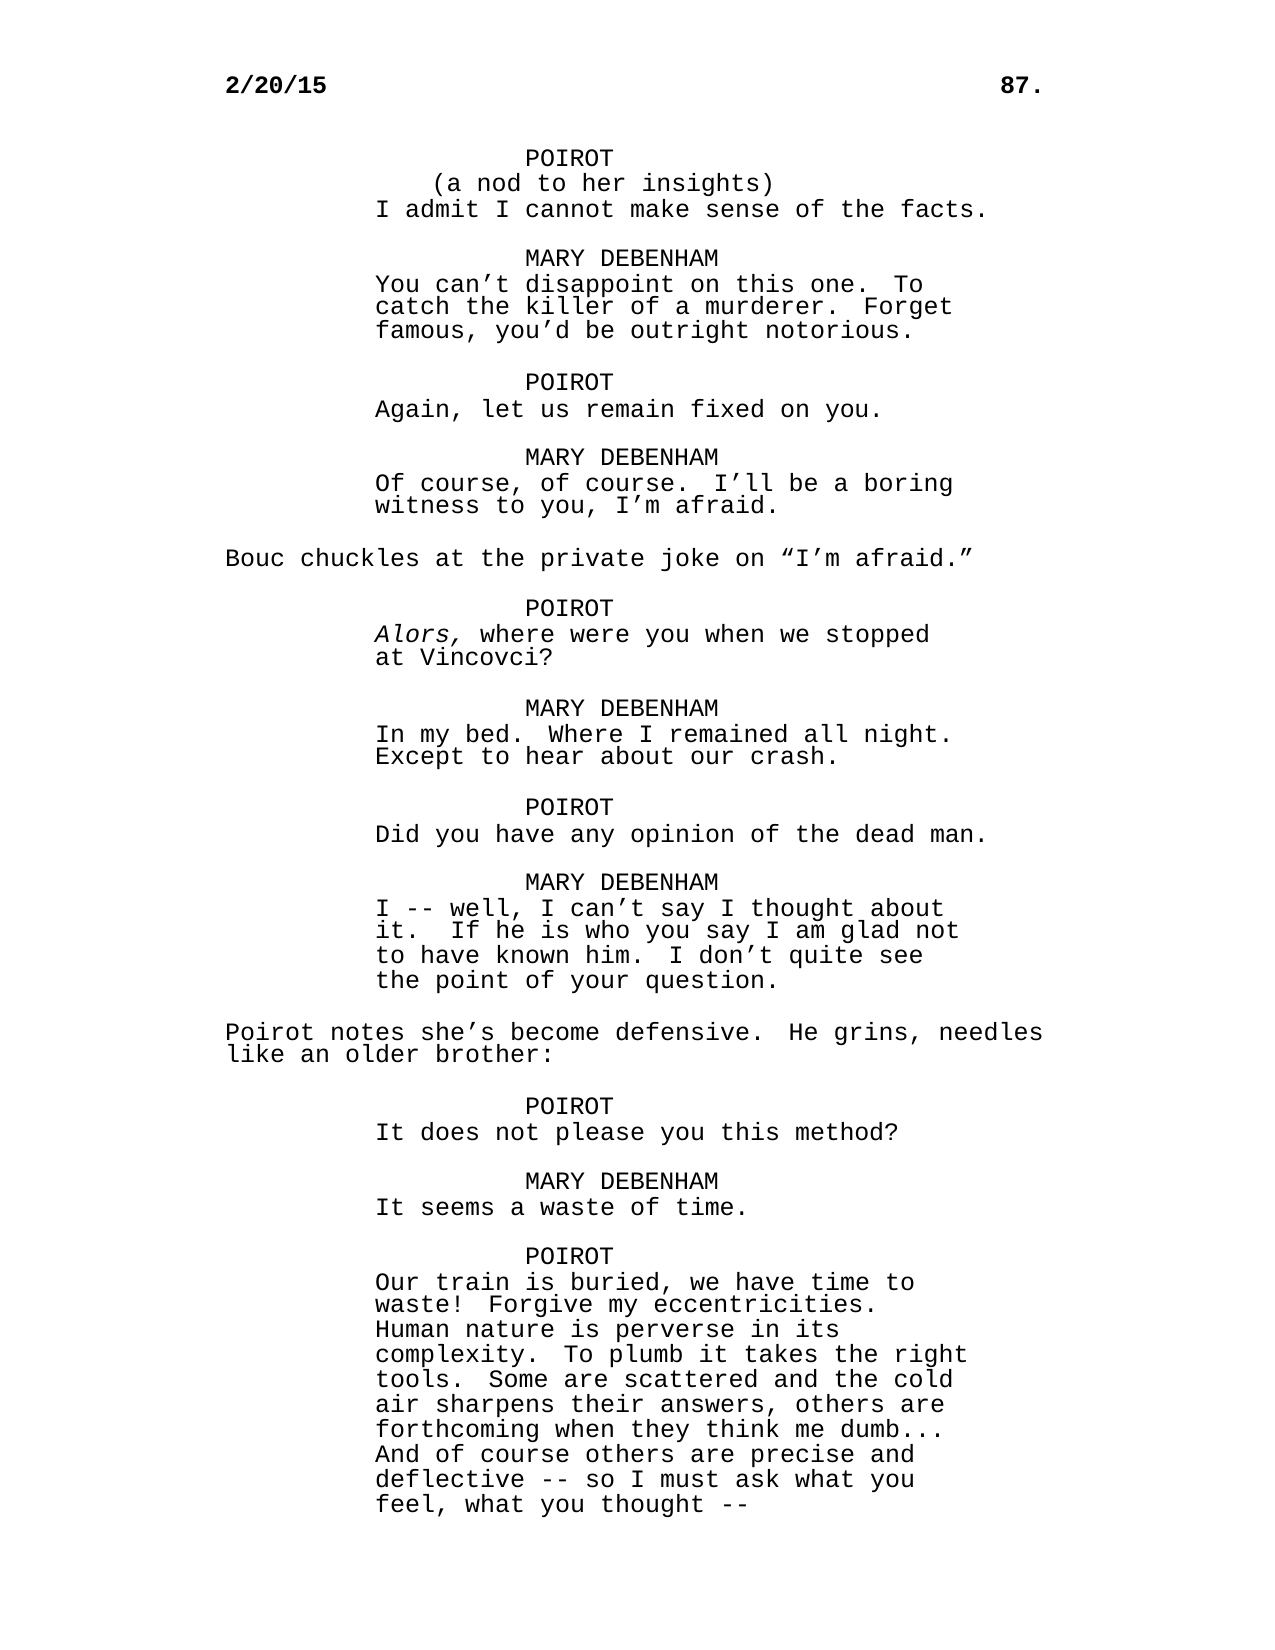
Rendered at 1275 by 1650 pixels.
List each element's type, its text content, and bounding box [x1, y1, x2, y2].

text Our train is buried, we have time to waste! Forgive my eccentricities. Human nature is perverse in its complexity. To plumb it takes the right tools. Some are scattered and the cold air sharpens their answers, others are forthcoming when they think me dumb... And of course others are precise and deflective -- so I must ask what you feel, what you thought -- [375, 1270, 973, 1520]
subtitle MARY DEBENHAM [525, 245, 1156, 272]
text (a nod to her insights) [225, 172, 981, 197]
subtitle POIROT [525, 369, 1156, 396]
subtitle POIROT [525, 596, 1156, 622]
text I -- well, I can’t say I thought about it. If he is who you say I am glad not to have known him. I don’t quite see the point of your question. [375, 897, 973, 996]
subtitle MARY DEBENHAM [525, 695, 1156, 722]
text I admit I cannot make sense of the facts. [375, 197, 1156, 223]
subtitle POIROT [525, 145, 1156, 172]
text Alors, where were you when we stopped at Vincovci? [375, 623, 958, 672]
text You can’t disappoint on this one. To catch the killer of a murderer. Forget famous, you’d be outright notorious. [375, 272, 958, 346]
subtitle POIROT [525, 1093, 1156, 1119]
text Did you have any opinion of the dead man. [375, 821, 1156, 848]
text Again, let us remain fixed on you. [375, 396, 1156, 422]
text Of course, of course. I’ll be a boring witness to you, I’m afraid. [375, 472, 958, 521]
text In my bed. Where I remained all night. Except to hear about our crash. [375, 722, 958, 772]
text It does not please you this method? [375, 1119, 1156, 1146]
subtitle POIROT [525, 794, 1156, 821]
subtitle MARY DEBENHAM [525, 869, 1156, 896]
subtitle MARY DEBENHAM [525, 444, 1156, 471]
text Bouc chuckles at the private joke on “I’m afraid.” [225, 546, 1156, 574]
subtitle POIROT [525, 1243, 1156, 1269]
text Poirot notes she’s become defensive. He grins, needles like an older brother: [225, 1021, 1115, 1070]
text It seems a waste of time. [375, 1194, 1156, 1221]
subtitle MARY DEBENHAM [525, 1168, 1156, 1194]
